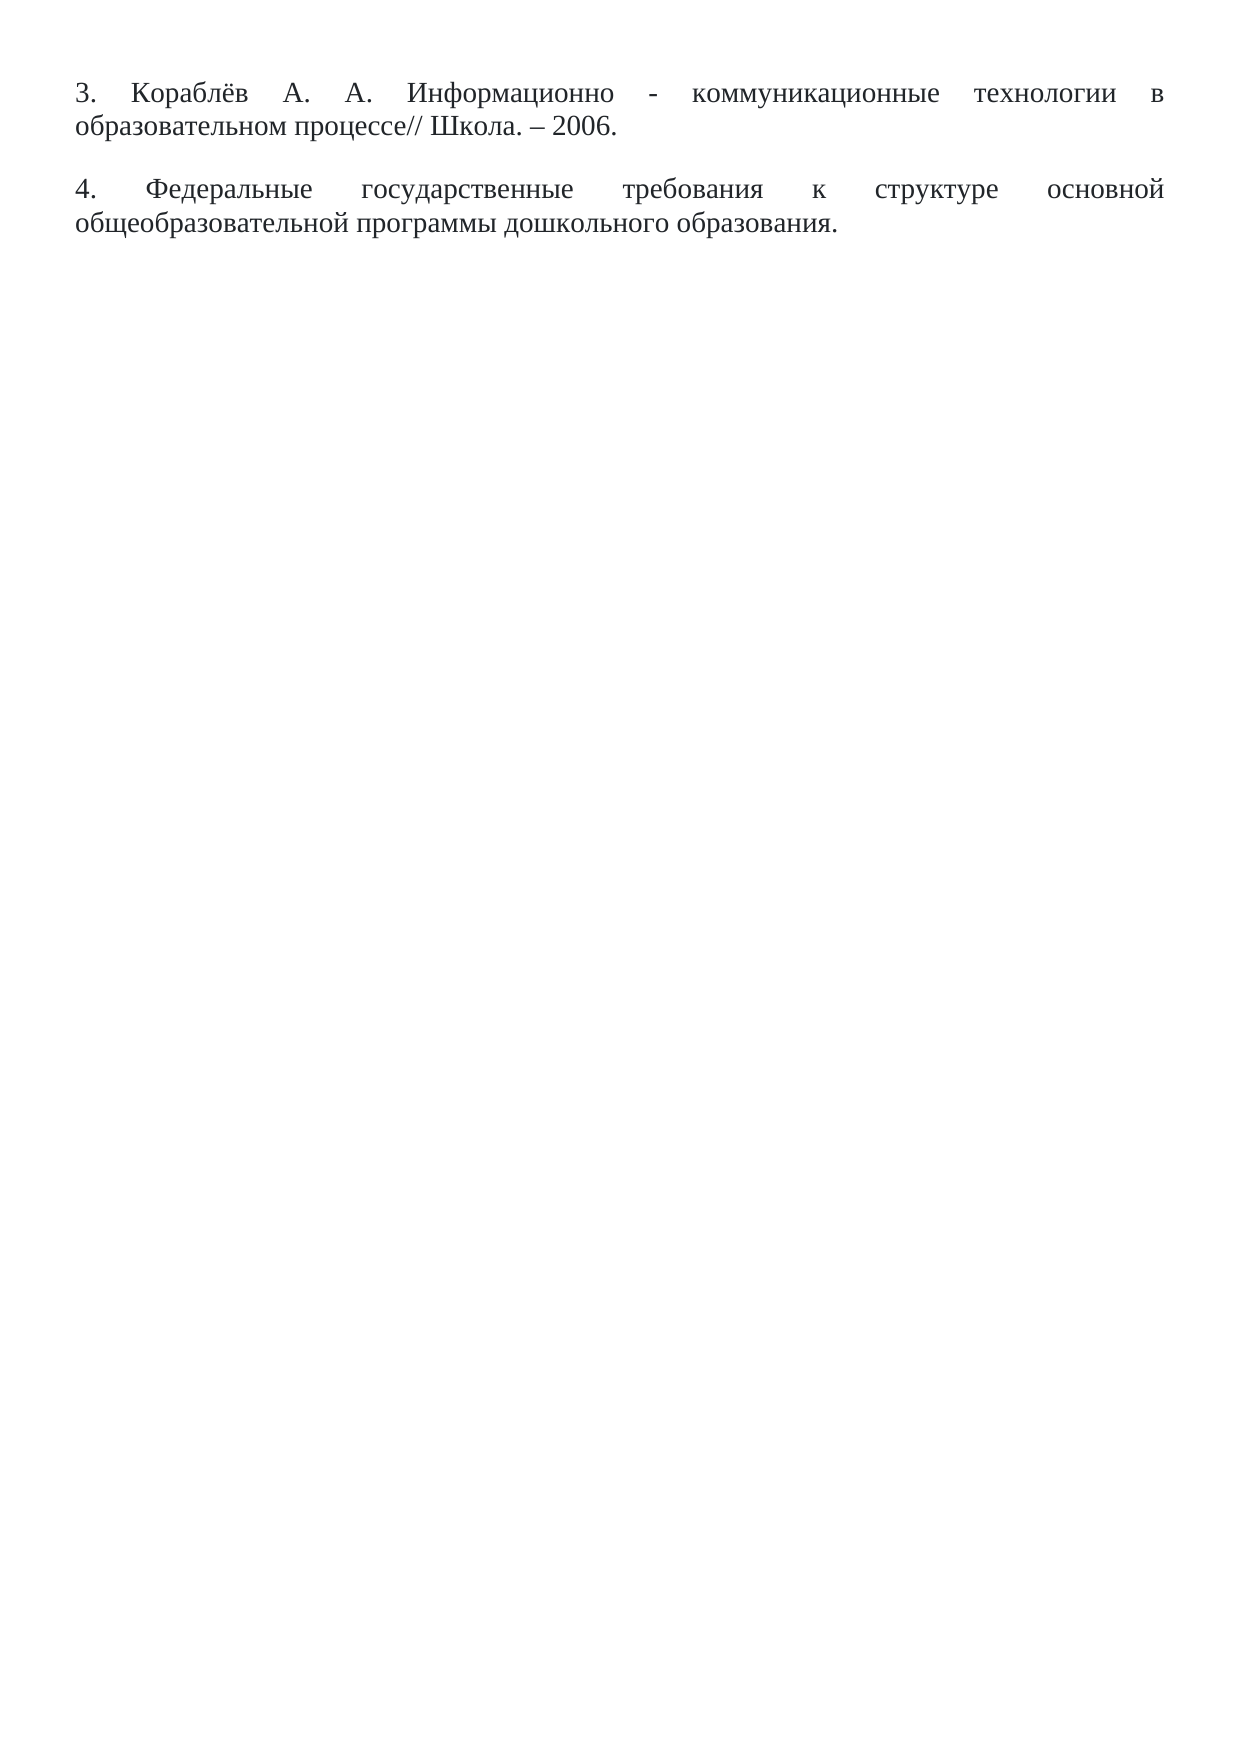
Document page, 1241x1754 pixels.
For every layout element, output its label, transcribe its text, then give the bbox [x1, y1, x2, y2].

text 4. Федеральные государственные требования к структуре основной общеобразовательной программы дошкольного образования. [75, 171, 1165, 238]
text 3. Кораблёв А. А. Информационно - коммуникационные технологии в образовательном процессе// Школа. – 2006. [75, 75, 1165, 142]
